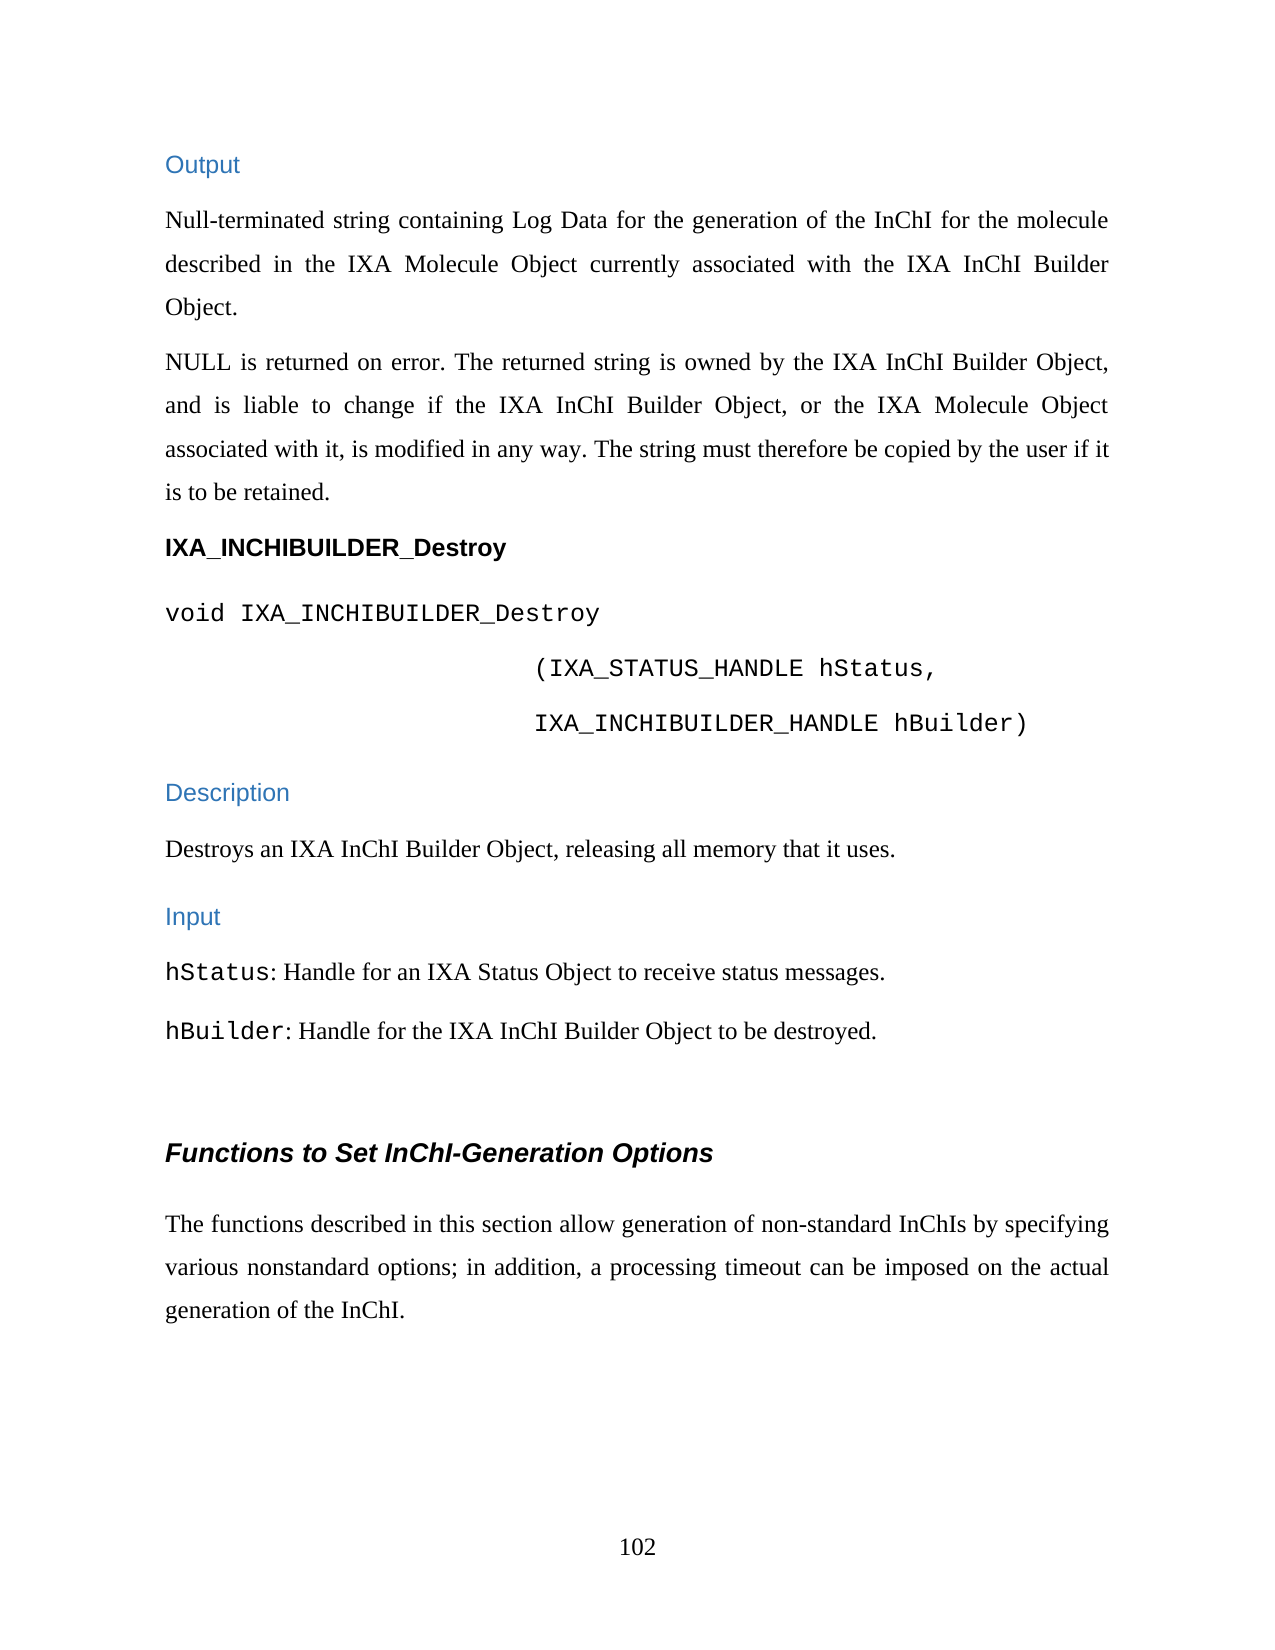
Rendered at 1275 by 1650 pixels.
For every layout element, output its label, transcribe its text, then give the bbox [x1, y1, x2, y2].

subtitle IXA_INCHIBUILDER_Destroy [165, 532, 1110, 561]
subtitle Functions to Set InChI-Generation Options [165, 1137, 1110, 1169]
text void IXA_INCHIBUILDER_Destroy [165, 601, 1110, 629]
text NULL is returned on error. The returned string is owned by the IXA InChI Builder Object, and is liable to change if the IXA InChI Builder Object, or the IXA Molecule Object associated with it, is modified in any way. The string must therefore be copied by the user if it is to be retained. [165, 347, 1110, 506]
subtitle Input [165, 902, 1110, 931]
text hBuilder: Handle for the IXA InChI Builder Object to be destroyed. [165, 1016, 1110, 1047]
text The functions described in this section allow generation of non-standard InChIs by specifying various nonstandard options; in addition, a processing timeout can be imposed on the actual generation of the InChI. [165, 1209, 1110, 1324]
text Null-terminated string containing Log Data for the generation of the InChI for the molecule described in the IXA Molecule Object currently associated with the IXA InChI Builder Object. [165, 206, 1110, 321]
text IXA_INCHIBUILDER_HANDLE hBuilder) [534, 711, 1110, 739]
text hStatus: Handle for an IXA Status Object to receive status messages. [165, 957, 1110, 988]
text (IXA_STATUS_HANDLE hStatus, [534, 656, 1110, 684]
subtitle Description [165, 778, 1110, 807]
text Destroys an IXA InChI Builder Object, releasing all memory that it uses. [165, 834, 1110, 862]
subtitle Output [165, 150, 1110, 179]
